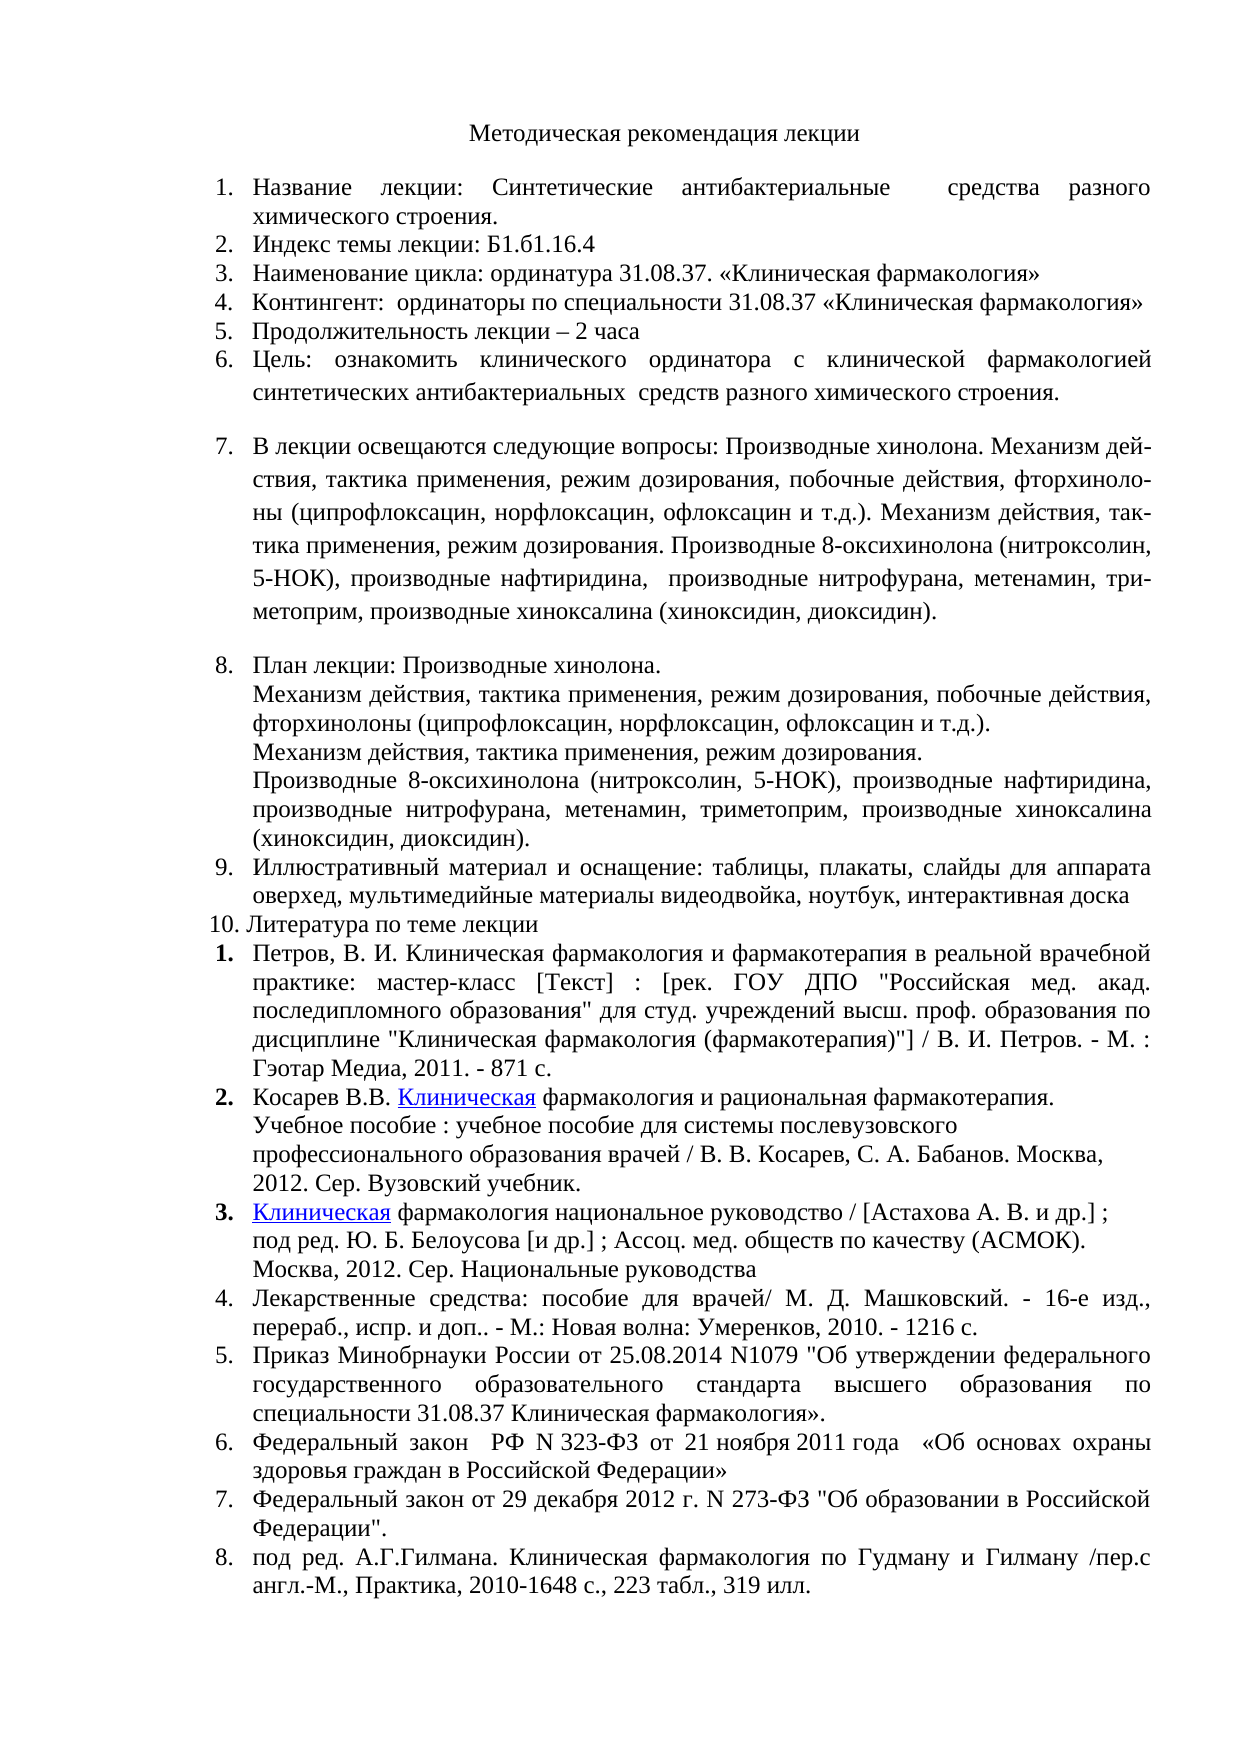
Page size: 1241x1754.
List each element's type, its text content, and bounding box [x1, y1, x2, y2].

list Продолжительность лекции – 2 часа [214, 316, 1152, 344]
list План лекции: Производные хинолона. [215, 650, 1152, 679]
title под ред. А.Г.Гилмана. Клиническая фармакология по Гудману и Гилману /пер.с англ.-М., Практика, 2010-1648 с., 223 табл., 319 илл. [215, 1542, 1152, 1599]
list Косарев В.В. Клиническая фармакология и рациональная фармакотерапия. Учебное пособие : учебное пособие для системы послевузовского профессионального образования врачей / В. В. Косарев, С. А. Бабанов. Москва, 2012. Сер. Вузовский учебник. [215, 1082, 1152, 1197]
list Цель: ознакомить клинического ординатора с клинической фармакологией синтетических антибактериальных средств разного химического строения. [215, 344, 1152, 406]
title Федеральный закон от 29 декабря 2012 г. N 273-ФЗ "Об образовании в Российской Федерации". [215, 1484, 1152, 1542]
title Федеральный закон РФ N 323-ФЗ от 21 ноября 2011 года «Об основах охраны здоровья граждан в Российской Федерации» [215, 1427, 1152, 1484]
list Индекс темы лекции: Б1.б1.16.4 [215, 229, 1152, 258]
text 10. Литература по теме лекции [177, 909, 1152, 938]
list Петров, В. И. Клиническая фармакология и фармакотерапия в реальной врачебной практике: мастер-класс [Текст] : [рек. ГОУ ДПО "Российская мед. акад. последипломного образования" для студ. учреждений высш. проф. образования по дисциплине "Клиническая фармакология (фармакотерапия)"] / В. И. Петров. - М. : Гэотар Медиа, 2011. - 871 с. [215, 938, 1152, 1082]
list Производные 8-оксихинолона (нитроксолин, 5-НОК), производные нафтиридина, производные нитрофурана, метенамин, триметоприм, производные хиноксалина (хиноксидин, диоксидин). [252, 765, 1152, 852]
list Лекарственные средства: пособие для врачей/ М. Д. Машковский. - 16-е изд., перераб., испр. и доп.. - М.: Новая волна: Умеренков, 2010. - 1216 с. [215, 1283, 1152, 1340]
list Название лекции: Синтетические антибактериальные средства разного химического строения. [215, 172, 1152, 229]
list Контингент: ординаторы по специальности 31.08.37 «Клиническая фармакология» [214, 287, 1152, 316]
list Иллюстративный материал и оснащение: таблицы, плакаты, слайды для аппарата оверхед, мультимедийные материалы видеодвойка, ноутбук, интерактивная доска [215, 852, 1152, 909]
list В лекции освещаются следующие вопросы: Производные хинолона. Механизм действия, тактика применения, режим дозирования, побочные действия, фторхинолоны (ципрофлоксацин, норфлоксацин, офлоксацин и т.д.). Механизм действия, тактика применения, режим дозирования. Производные 8-оксихинолона (нитроксолин, 5-НОК), производные нафтиридина, производные нитрофурана, метенамин, триметоприм, производные хиноксалина (хиноксидин, диоксидин). [215, 431, 1152, 625]
list Наименование цикла: ординатура 31.08.37. «Клиническая фармакология» [215, 258, 1152, 287]
text Методическая рекомендация лекции [177, 118, 1152, 147]
list Клиническая фармакология национальное руководство / [Астахова А. В. и др.] ; под ред. Ю. Б. Белоусова [и др.] ; Ассоц. мед. обществ по качеству (АСМОК). Москва, 2012. Сер. Национальные руководства [215, 1197, 1152, 1283]
list Приказ Минобрнауки России от 25.08.2014 N1079 "Об утверждении федерального государственного образовательного стандарта высшего образования по специальности 31.08.37 Клиническая фармакология». [215, 1340, 1152, 1427]
list Механизм действия, тактика применения, режим дозирования. [252, 737, 1152, 765]
list Механизм действия, тактика применения, режим дозирования, побочные действия, фторхинолоны (ципрофлоксацин, норфлоксацин, офлоксацин и т.д.). [252, 679, 1152, 737]
